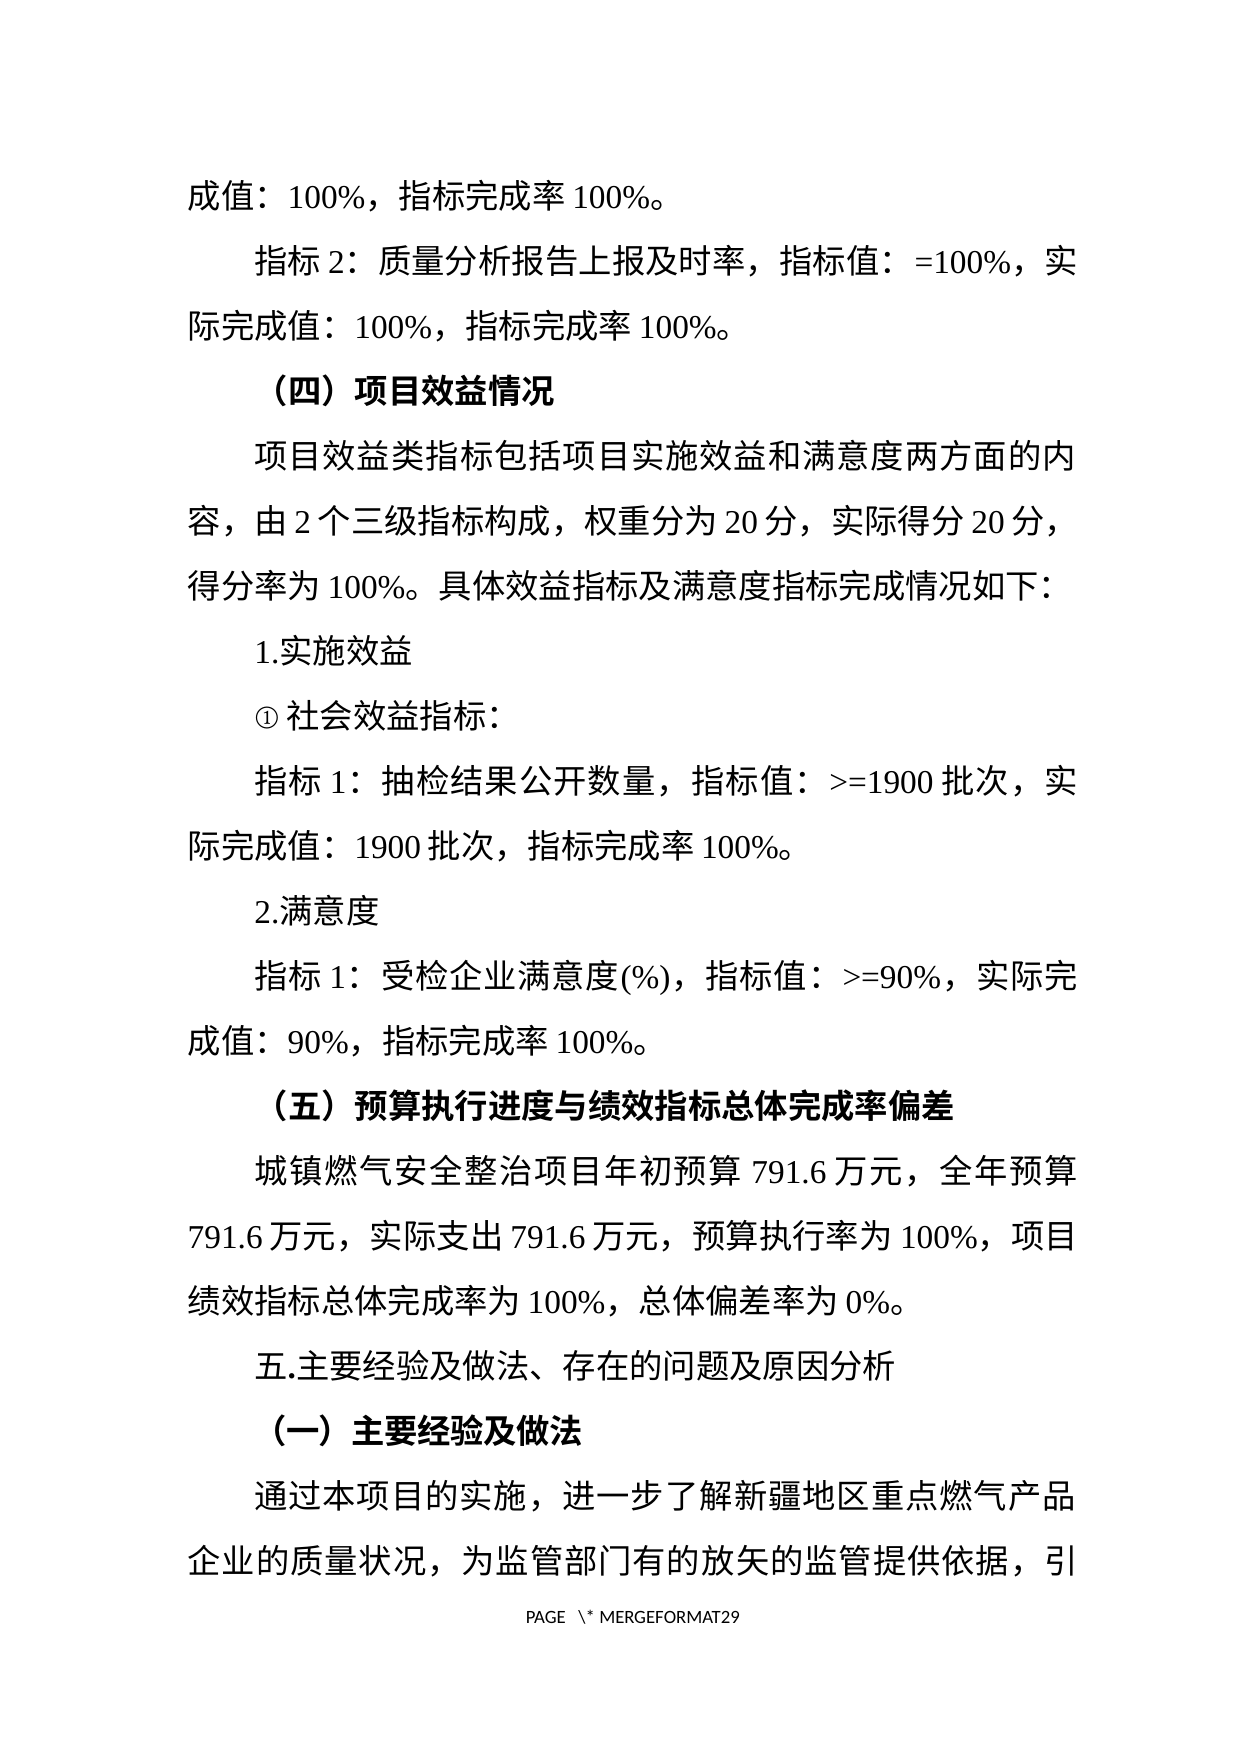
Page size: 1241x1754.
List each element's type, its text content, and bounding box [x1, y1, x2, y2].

text 城镇燃气安全整治项目年初预算791.6万元，全年预算791.6万元，实际支出791.6万元，预算执行率为100%，项目绩效指标总体完成率为100%，总体偏差率为0%。 [187, 1137, 1078, 1332]
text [187, 1462, 1078, 1592]
text 2.满意度 [187, 877, 1078, 942]
text （五）预算执行进度与绩效指标总体完成率偏差 [187, 1072, 1078, 1137]
text （一）主要经验及做法 [187, 1397, 1078, 1462]
list 项目效益情况 [187, 357, 1078, 422]
text 指标1：受检企业满意度(%)，指标值：>=90%，实际完成值：90%，指标完成率100%。 [187, 942, 1078, 1072]
text 指标1：抽检结果公开数量，指标值：>=1900批次，实际完成值：1900批次，指标完成率100%。 [187, 747, 1078, 877]
text 五.主要经验及做法、存在的问题及原因分析 [187, 1332, 1078, 1397]
text 项目效益类指标包括项目实施效益和满意度两方面的内容，由2个三级指标构成，权重分为20分，实际得分20分，得分率为100%。具体效益指标及满意度指标完成情况如下： [187, 422, 1078, 617]
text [187, 162, 1078, 227]
text 指标2：质量分析报告上报及时率，指标值：=100%，实际完成值：100%，指标完成率100%。 [187, 227, 1078, 357]
text 1.实施效益 [187, 617, 1078, 682]
text ①社会效益指标： [187, 682, 1078, 747]
